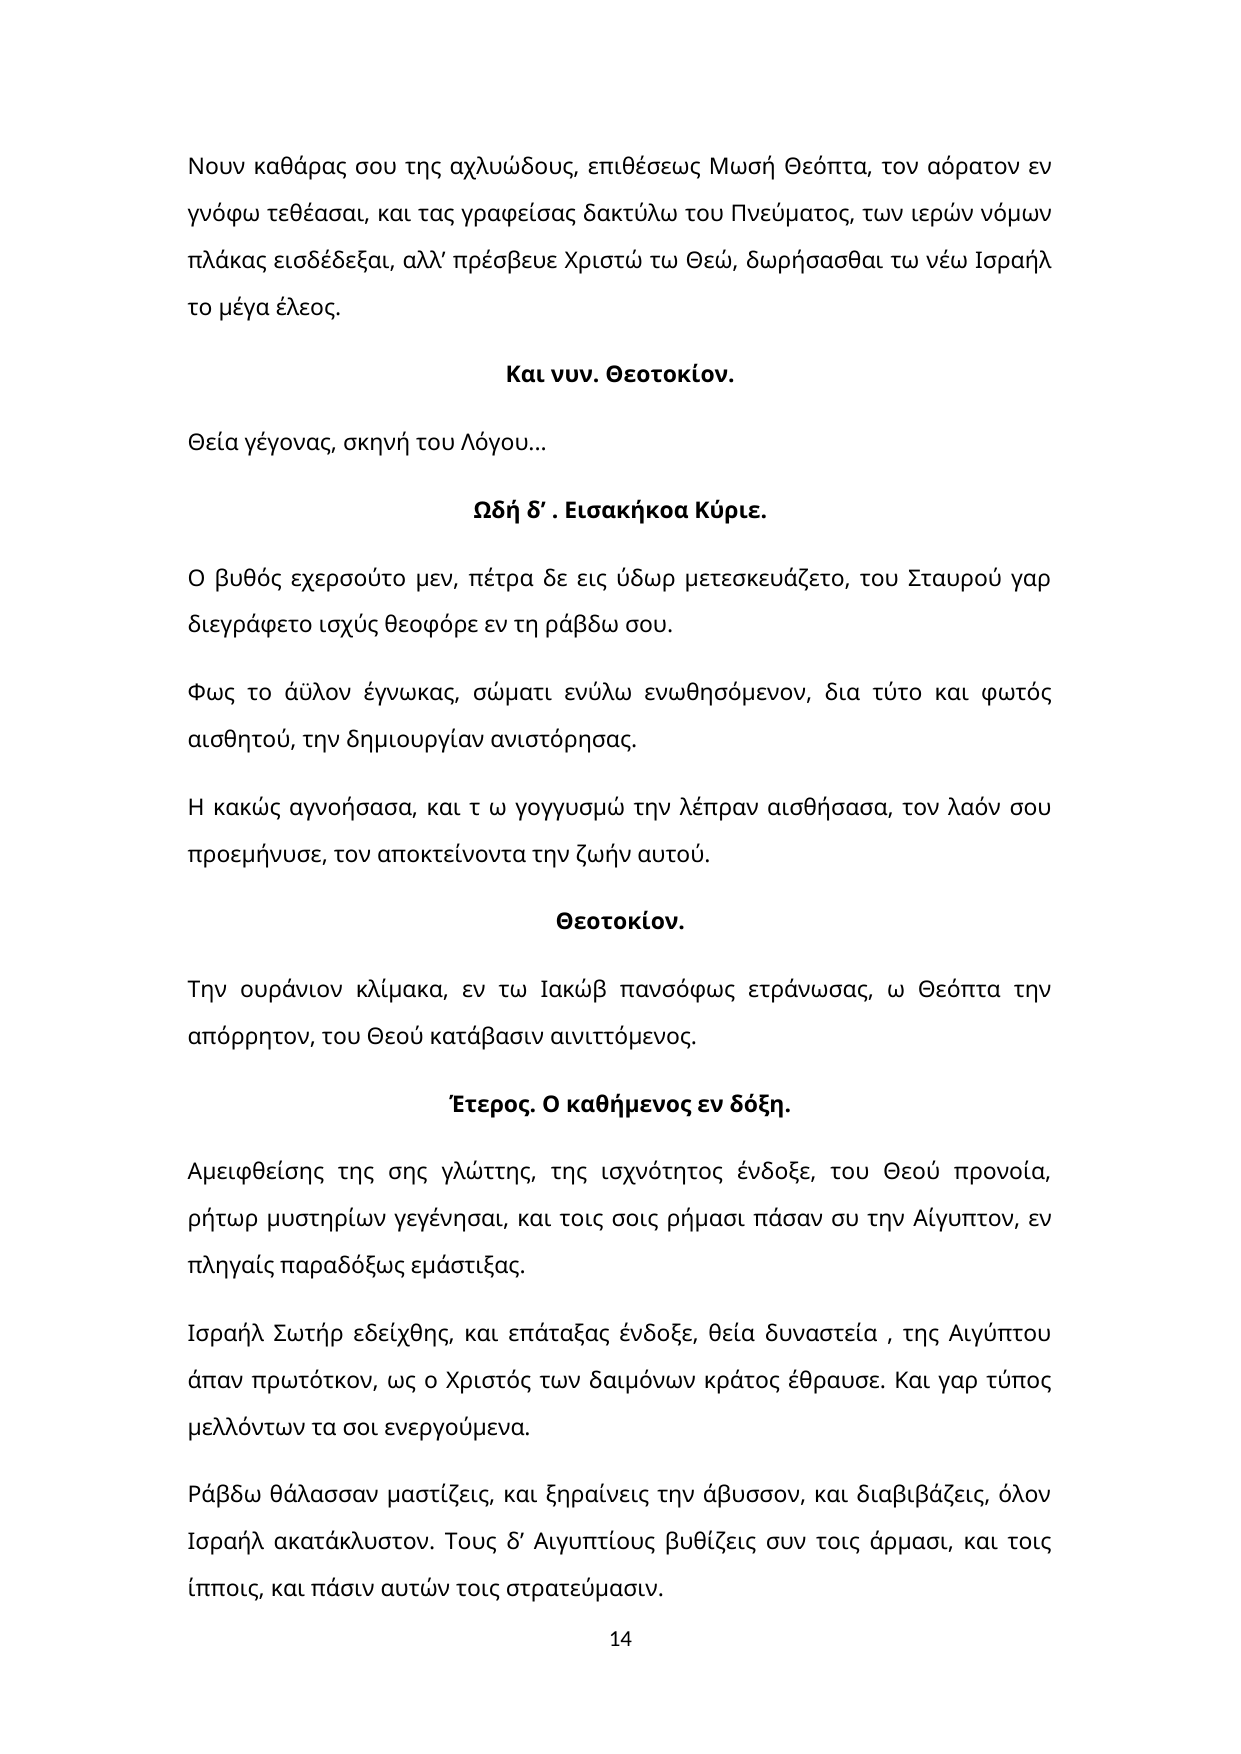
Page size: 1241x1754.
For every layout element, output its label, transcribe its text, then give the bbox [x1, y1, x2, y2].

text Και νυν. Θεοτοκίον. [187, 358, 1053, 389]
text Θεία γέγονας, σκηνή του Λόγου... [187, 426, 1053, 457]
text Νουν καθάρας σου της αχλυώδους, επιθέσεως Μωσή Θεόπτα, τον αόρατον εν γνόφω τεθέασαι, και τας γραφείσας δακτύλω του Πνεύματος, των ιερών νόμων πλάκας εισδέδεξαι, αλλ’ πρέσβευε Χριστώ τω Θεώ, δωρήσασθαι τω νέω Ισραήλ το μέγα έλεος. [187, 150, 1053, 322]
text Έτερος. Ο καθήμενος εν δόξη. [187, 1087, 1053, 1119]
text Την ουράνιον κλίμακα, εν τω Ιακώβ πανσόφως ετράνωσας, ω Θεόπτα την απόρρητον, του Θεού κατάβασιν αινιττόμενος. [187, 973, 1053, 1051]
text Ωδή δ’ . Εισακήκοα Κύριε. [187, 494, 1053, 525]
text Αμειφθείσης της σης γλώττης, της ισχνότητος ένδοξε, του Θεού προνοία, ρήτωρ μυστηρίων γεγένησαι, και τοις σοις ρήμασι πάσαν συ την Αίγυπτον, εν πληγαίς παραδόξως εμάστιξας. [187, 1155, 1053, 1280]
text Η κακώς αγνοήσασα, και τ ω γογγυσμώ την λέπραν αισθήσασα, τον λαόν σου προεμήνυσε, τον αποκτείνοντα την ζωήν αυτού. [187, 791, 1053, 869]
text Φως το άϋλον έγνωκας, σώματι ενύλω ενωθησόμενον, δια τύτο και φωτός αισθητού, την δημιουργίαν ανιστόρησας. [187, 676, 1053, 754]
text Ισραήλ Σωτήρ εδείχθης, και επάταξας ένδοξε, θεία δυναστεία , της Αιγύπτου άπαν πρωτότκον, ως ο Χριστός των δαιμόνων κράτος έθραυσε. Και γαρ τύπος μελλόντων τα σοι ενεργούμενα. [187, 1317, 1053, 1442]
text Ράβδω θάλασσαν μαστίζεις, και ξηραίνεις την άβυσσον, και διαβιβάζεις, όλον Ισραήλ ακατάκλυστον. Τους δ’ Αιγυπτίους βυθίζεις συν τοις άρμασι, και τοις ίπποις, και πάσιν αυτών τοις στρατεύμασιν. [187, 1478, 1053, 1603]
text Ο βυθός εχερσούτο μεν, πέτρα δε εις ύδωρ μετεσκευάζετο, του Σταυρού γαρ διεγράφετο ισχύς θεοφόρε εν τη ράβδω σου. [187, 561, 1053, 639]
text Θεοτοκίον. [187, 905, 1053, 936]
